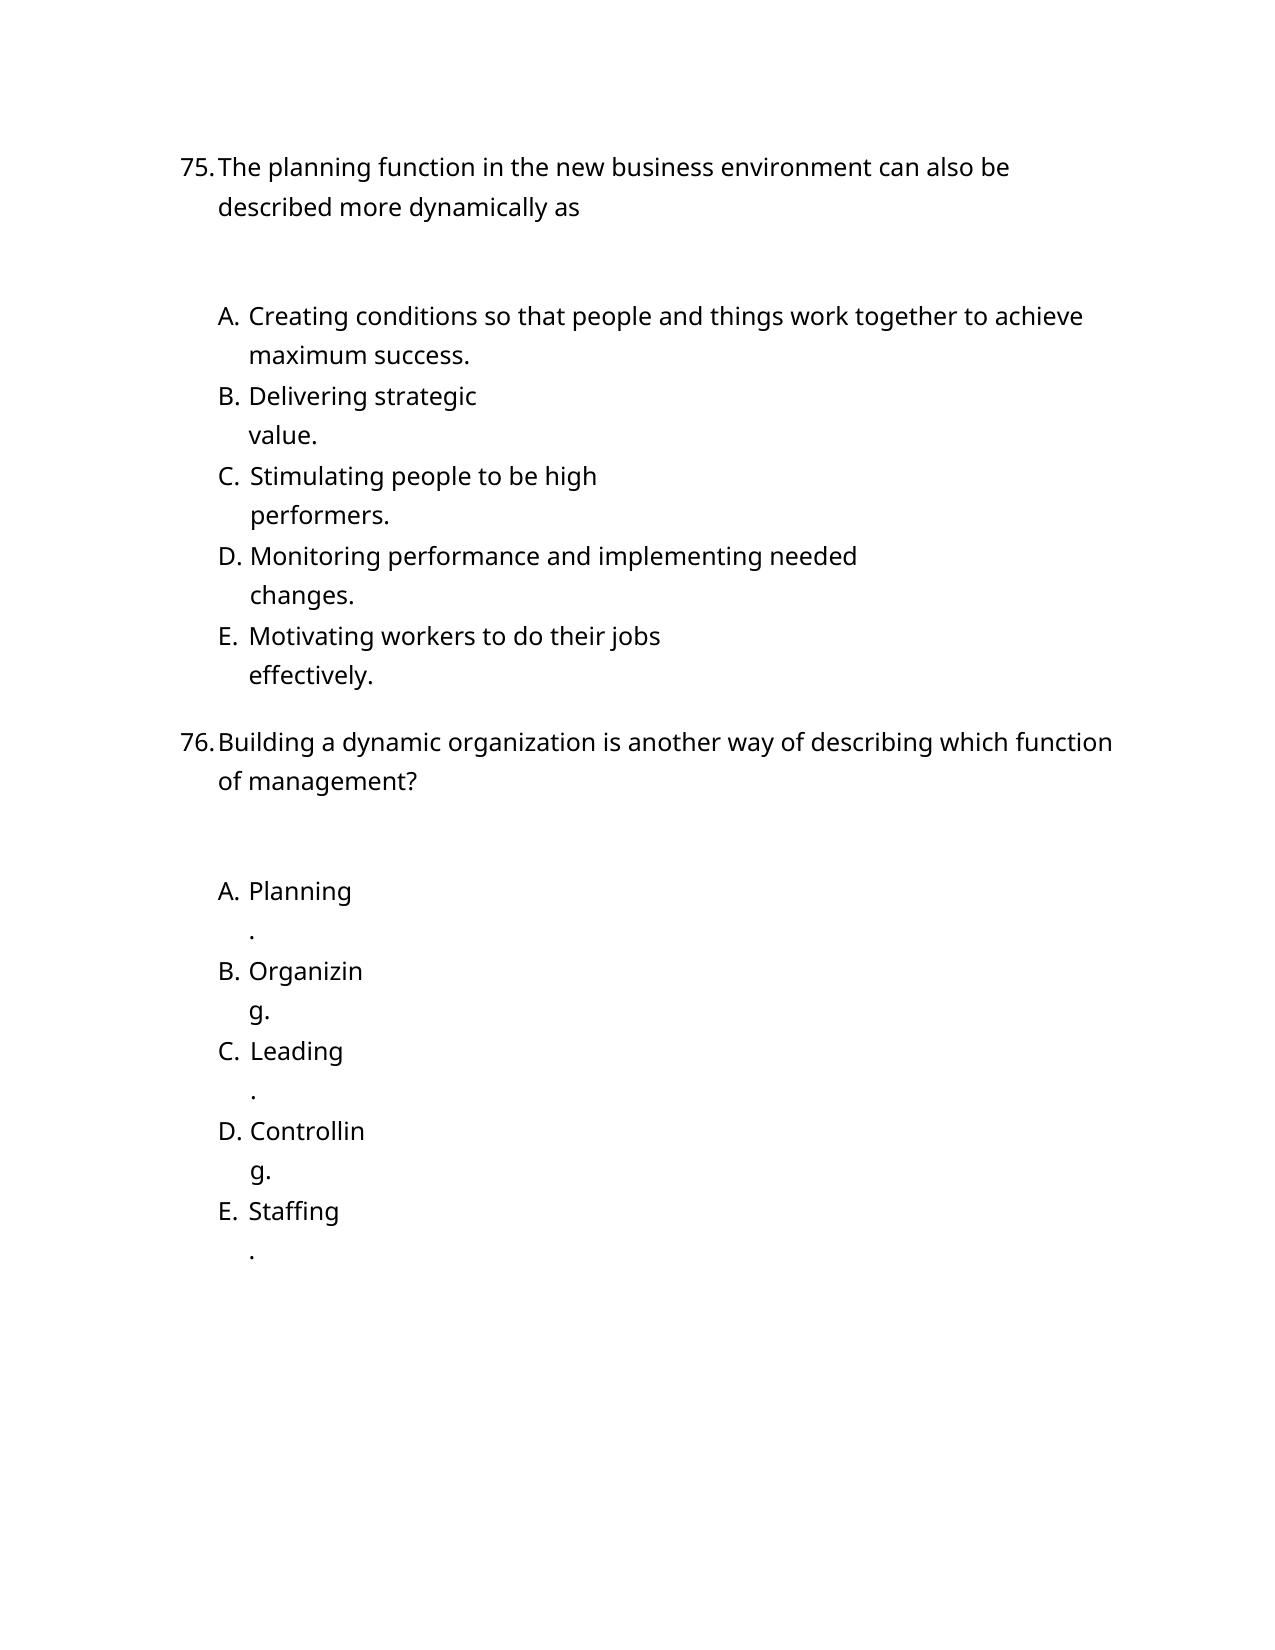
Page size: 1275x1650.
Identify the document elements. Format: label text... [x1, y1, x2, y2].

table_header 76. [180, 725, 218, 1270]
table_header Building a dynamic organization is another way of describing which function of management? [218, 725, 1125, 1270]
table_header The planning function in the new business environment can also be described more dynamically as [218, 150, 1125, 696]
table_header 75. [180, 150, 218, 696]
